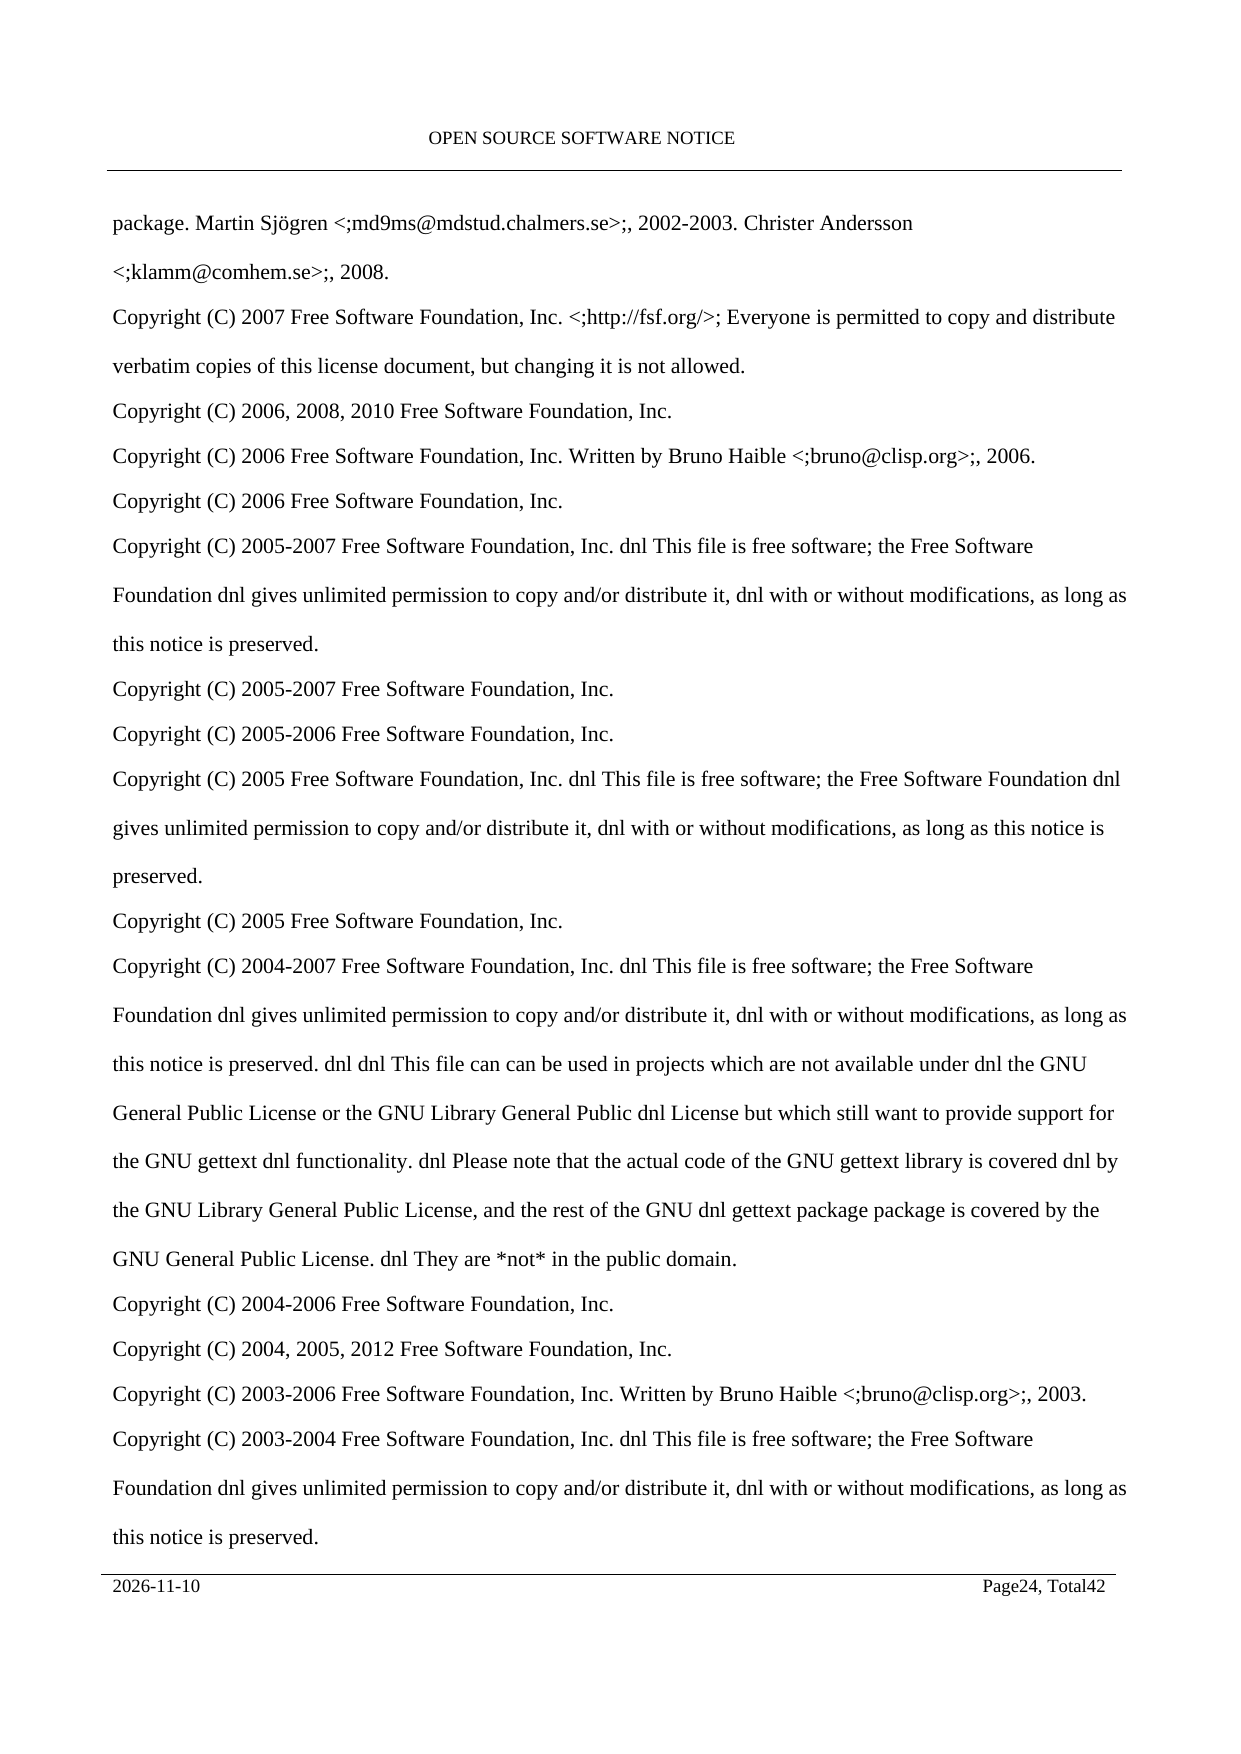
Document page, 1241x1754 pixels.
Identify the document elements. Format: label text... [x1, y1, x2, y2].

text Copyright (C) 2005-2007 Free Software Foundation, Inc. [112, 672, 1128, 704]
text Copyright (C) 2004-2007 Free Software Foundation, Inc. dnl This file is free software; the Free Software Foundation dnl gives unlimited permission to copy and/or distribute it, dnl with or without modifications, as long as this notice is preserved. dnl dnl This file can can be used in projects which are not available under dnl the GNU General Public License or the GNU Library General Public dnl License but which still want to provide support for the GNU gettext dnl functionality. dnl Please note that the actual code of the GNU gettext library is covered dnl by the GNU Library General Public License, and the rest of the GNU dnl gettext package package is covered by the GNU General Public License. dnl They are *not* in the public domain. [112, 950, 1128, 1275]
text Copyright (C) 2004, 2005, 2012 Free Software Foundation, Inc. [112, 1333, 1128, 1365]
text Copyright (C) 2005 Free Software Foundation, Inc. [112, 905, 1128, 937]
text Copyright (C) 2005-2007 Free Software Foundation, Inc. dnl This file is free software; the Free Software Foundation dnl gives unlimited permission to copy and/or distribute it, dnl with or without modifications, as long as this notice is preserved. [112, 529, 1128, 659]
text Copyright (C) 2003-2004 Free Software Foundation, Inc. dnl This file is free software; the Free Software Foundation dnl gives unlimited permission to copy and/or distribute it, dnl with or without modifications, as long as this notice is preserved. [112, 1423, 1128, 1553]
text Copyright (C) 2007 Free Software Foundation, Inc. <;http://fsf.org/>; Everyone is permitted to copy and distribute verbatim copies of this license document, but changing it is not allowed. [112, 300, 1128, 381]
text Copyright (C) 2003-2006 Free Software Foundation, Inc. Written by Bruno Haible <;bruno@clisp.org>;, 2003. [112, 1378, 1128, 1410]
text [112, 206, 1128, 288]
text Copyright (C) 2006 Free Software Foundation, Inc. Written by Bruno Haible <;bruno@clisp.org>;, 2006. [112, 439, 1128, 472]
text Copyright (C) 2006, 2008, 2010 Free Software Foundation, Inc. [112, 394, 1128, 427]
text Copyright (C) 2005 Free Software Foundation, Inc. dnl This file is free software; the Free Software Foundation dnl gives unlimited permission to copy and/or distribute it, dnl with or without modifications, as long as this notice is preserved. [112, 762, 1128, 892]
text Copyright (C) 2004-2006 Free Software Foundation, Inc. [112, 1287, 1128, 1320]
text Copyright (C) 2006 Free Software Foundation, Inc. [112, 484, 1128, 517]
text Copyright (C) 2005-2006 Free Software Foundation, Inc. [112, 717, 1128, 749]
